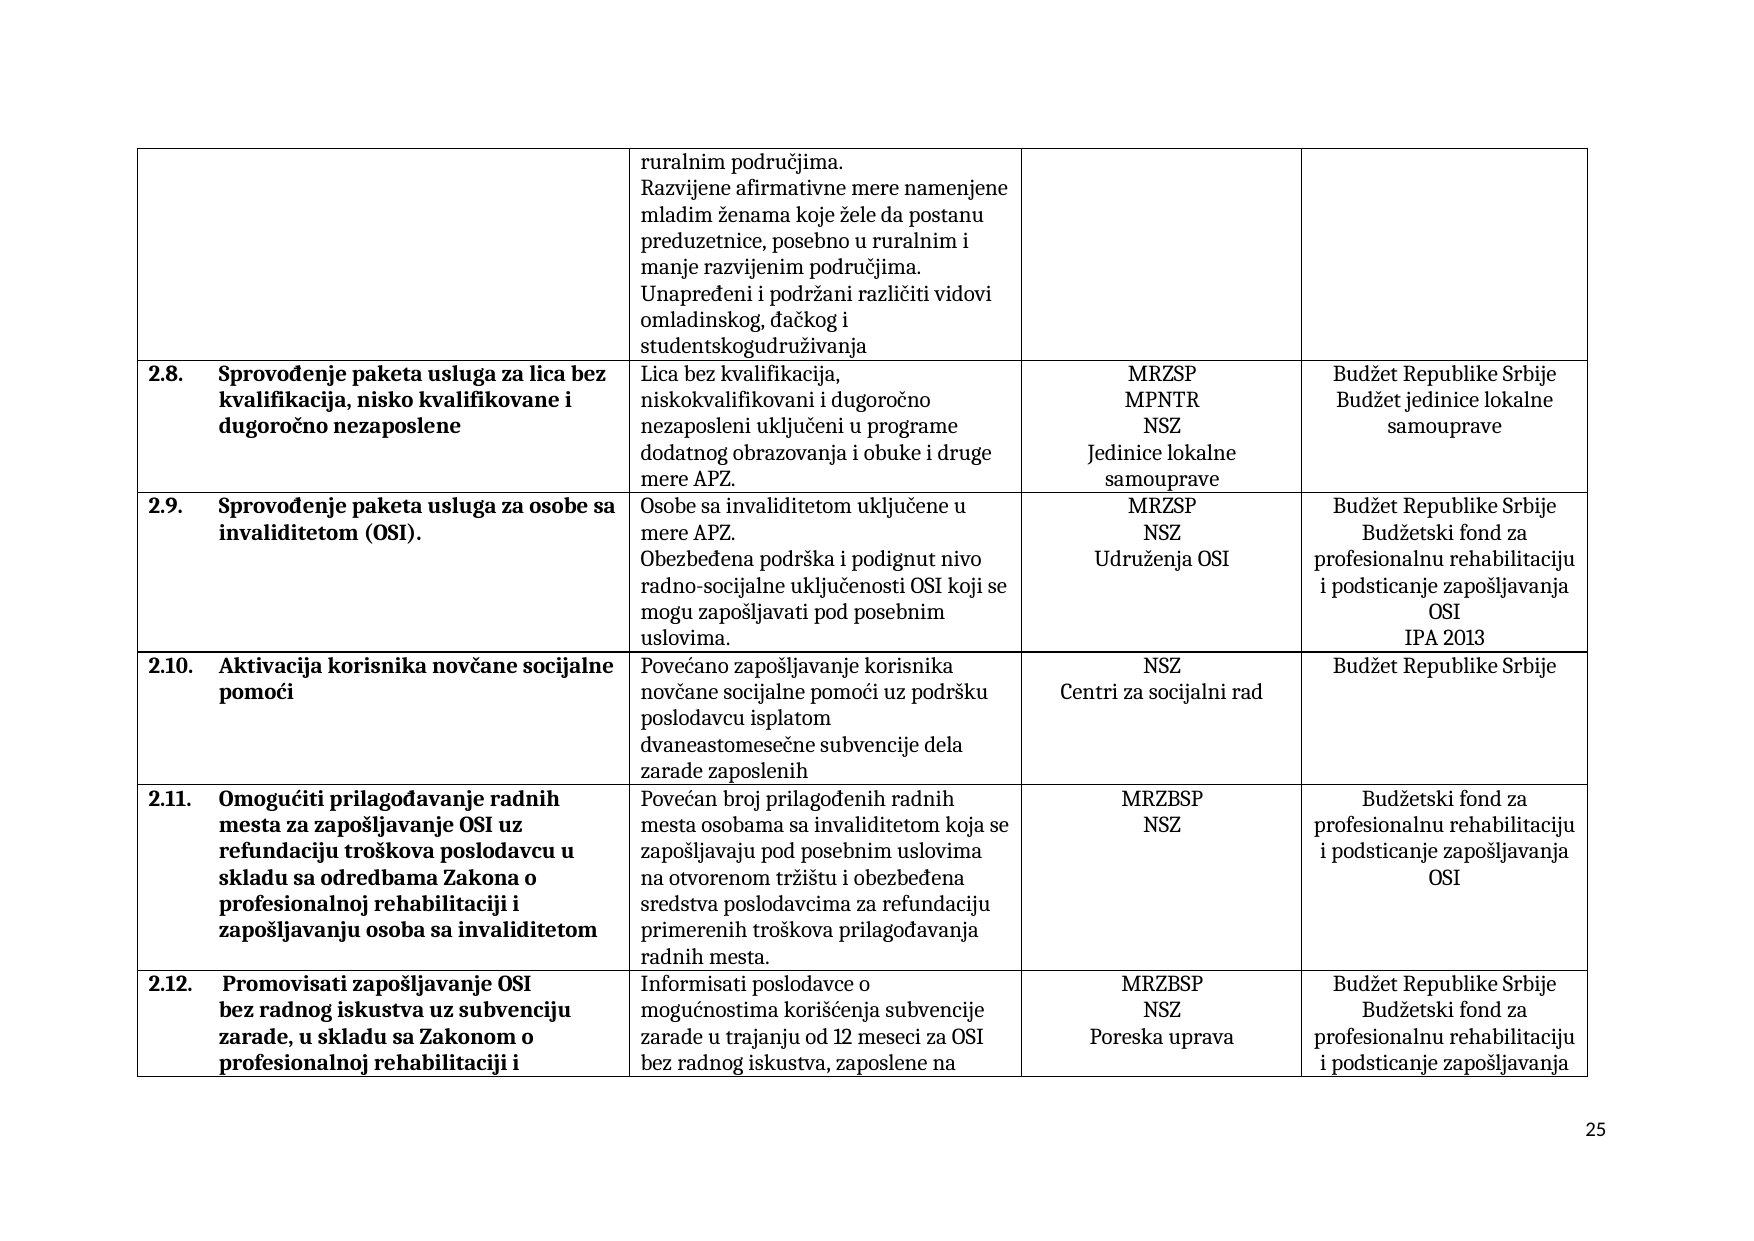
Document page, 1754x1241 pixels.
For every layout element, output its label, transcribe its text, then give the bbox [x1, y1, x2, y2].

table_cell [1302, 149, 1587, 359]
table_cell Aktivacija korisnika novčane socijalne pomoći [138, 653, 629, 784]
table_cell Budžet Republike Srbije [1302, 653, 1587, 784]
table_cell Omogućiti prilagođavanje radnih mesta za zapošljavanje OSI uz refundaciju troškova poslodavcu u skladu sa odredbama Zakona o profesionalnoj rehabilitaciji i zapošljavanju osoba sa invaliditetom [138, 785, 629, 970]
table_cell Povećan broj prilagođenih radnih mesta osobama sa invaliditetom koja se zapošljavaju pod posebnim uslovima na otvorenom tržištu i obezbeđena sredstva poslodavcima za refundaciju primerenih troškova prilagođavanja radnih mesta. [630, 785, 1021, 970]
table_cell Budžetski fond za profesionalnu rehabilitaciju i podsticanje zapošljavanja OSI [1302, 785, 1587, 970]
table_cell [138, 971, 629, 1076]
table_cell MRZSP NSZ Udruženja OSI [1022, 493, 1301, 651]
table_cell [138, 149, 629, 359]
table_cell Lica bez kvalifikacija, niskokvalifikovani i dugoročno nezaposleni uključeni u programe dodatnog obrazovanja i obuke i druge mere APZ. [630, 361, 1021, 492]
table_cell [1022, 149, 1301, 359]
table_cell Budžet Republike Srbije Budžetski fond za profesionalnu rehabilitaciju i podsticanje zapošljavanja OSI IPA 2013 [1302, 493, 1587, 651]
table_cell Povećano zapošljavanje korisnika novčane socijalne pomoći uz podršku poslodavcu isplatom dvaneastomesečne subvencije dela zarade zaposlenih [630, 653, 1021, 784]
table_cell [630, 971, 1021, 1076]
table_cell Osobe sa invaliditetom uključene u mere APZ. Obezbeđena podrška i podignut nivo radno-socijalne uključenosti OSI koji se mogu zapošljavati pod posebnim uslovima. [630, 493, 1021, 651]
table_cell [1302, 971, 1587, 1076]
table_cell Sprovođenje paketa usluga za osobe sa invaliditetom (OSI). [138, 493, 629, 651]
table_cell NSZ Centri za socijalni rad [1022, 653, 1301, 784]
table_cell MRZSP MPNTR NSZ Jedinice lokalne samouprave [1022, 361, 1301, 492]
table_cell Budžet Republike Srbije Budžet jedinice lokalne samouprave [1302, 361, 1587, 492]
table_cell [1022, 971, 1301, 1076]
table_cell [630, 149, 1021, 359]
table_cell Sprovođenje paketa usluga za lica bez kvalifikacija, nisko kvalifikovane i dugoročno nezaposlene [138, 361, 629, 492]
table_cell MRZBSP NSZ [1022, 785, 1301, 970]
